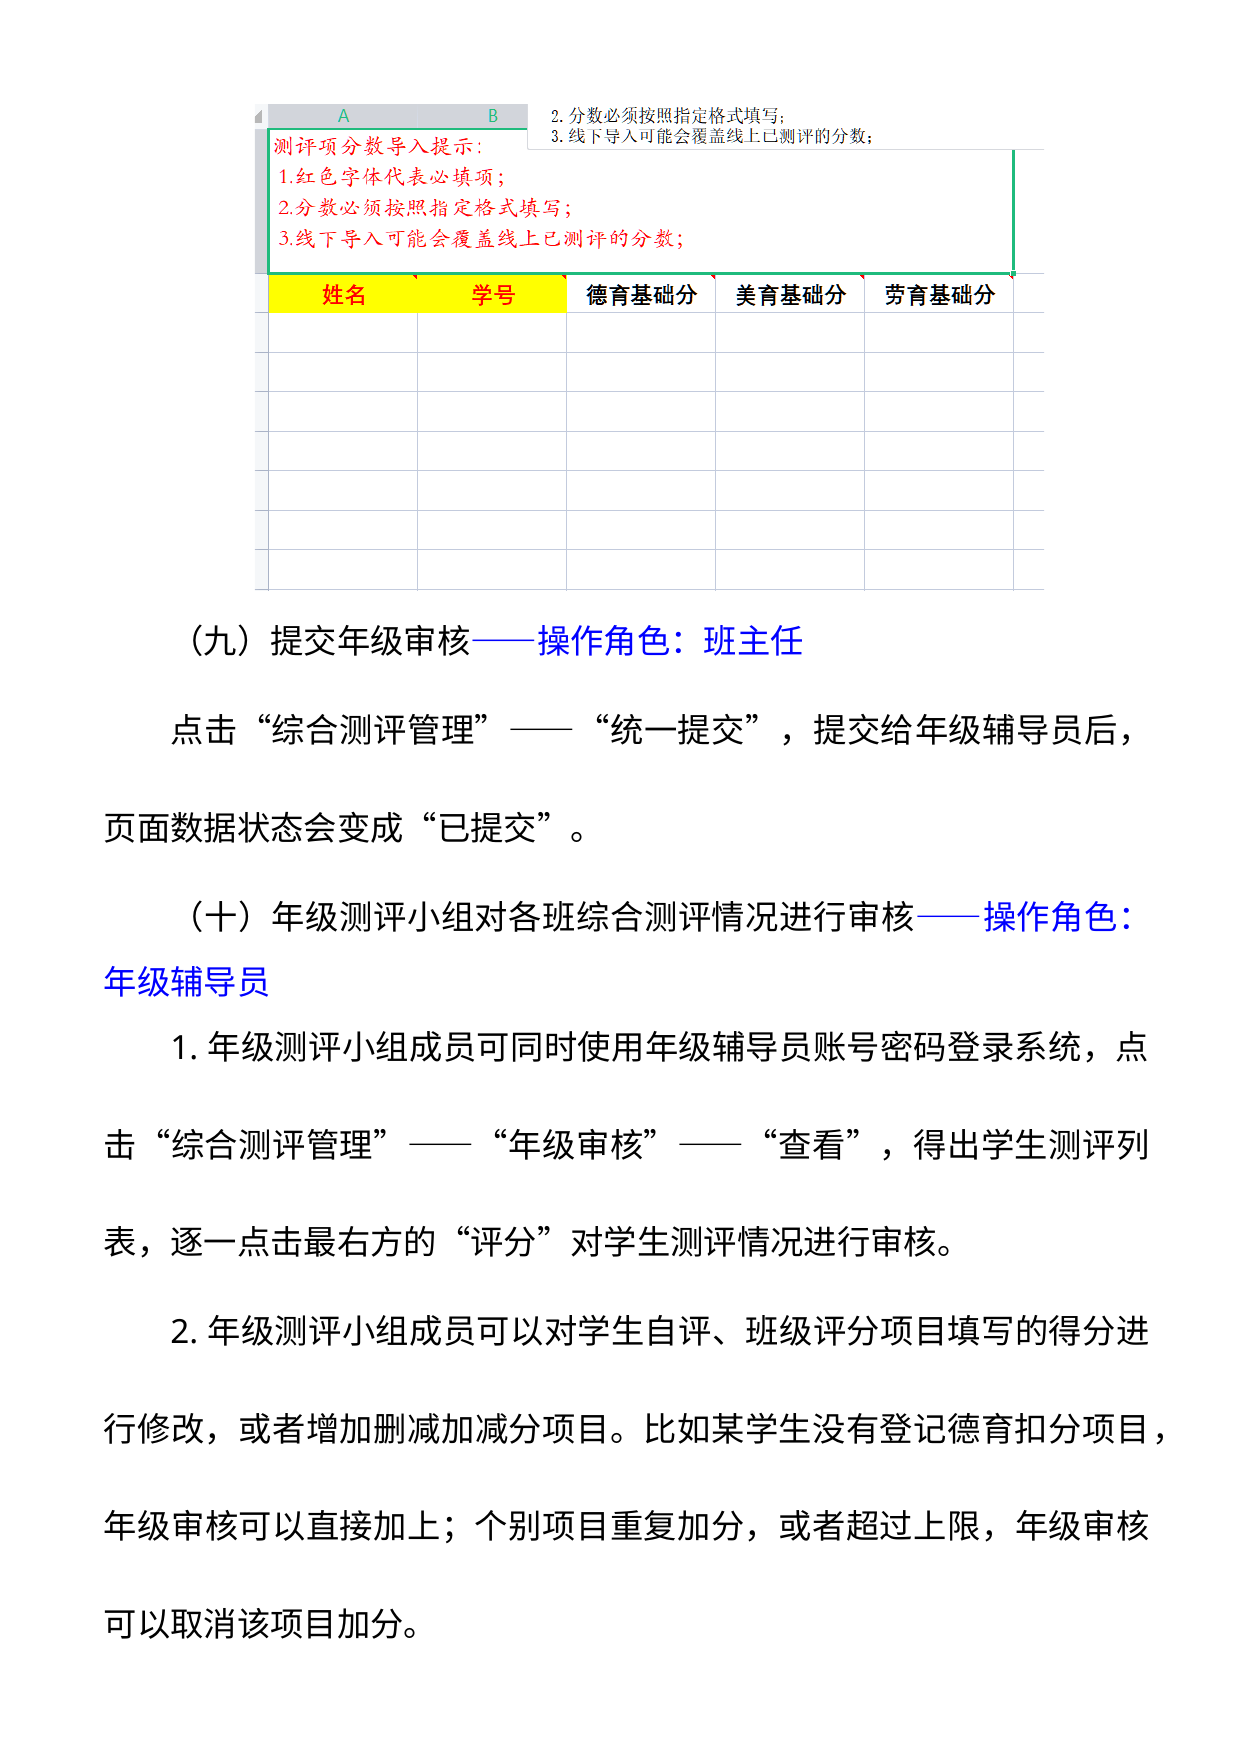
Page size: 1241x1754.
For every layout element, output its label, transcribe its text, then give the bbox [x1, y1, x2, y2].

text 2. 年级测评小组成员可以对学生自评、班级评分项目填写的得分进行修改，或者增加删减加减分项目。比如某学生没有登记德育扣分项目，年级审核可以直接加上；个别项目重复加分，或者超过上限，年级审核可以取消该项目加分。 [103, 1297, 1152, 1654]
text 1. 年级测评小组成员可同时使用年级辅导员账号密码登录系统，点击“综合测评管理”——“年级审核”——“查看”，得出学生测评列表，逐一点击最右方的“评分”对学生测评情况进行审核。 [103, 1012, 1152, 1272]
text （九）提交年级审核——操作角色：班主任 [103, 607, 1152, 672]
picture [254, 104, 1045, 591]
text （十）年级测评小组对各班综合测评情况进行审核——操作角色：年级辅导员 [103, 882, 1152, 1012]
text 点击“综合测评管理”——“统一提交”，提交给年级辅导员后，页面数据状态会变成“已提交”。 [103, 696, 1152, 858]
